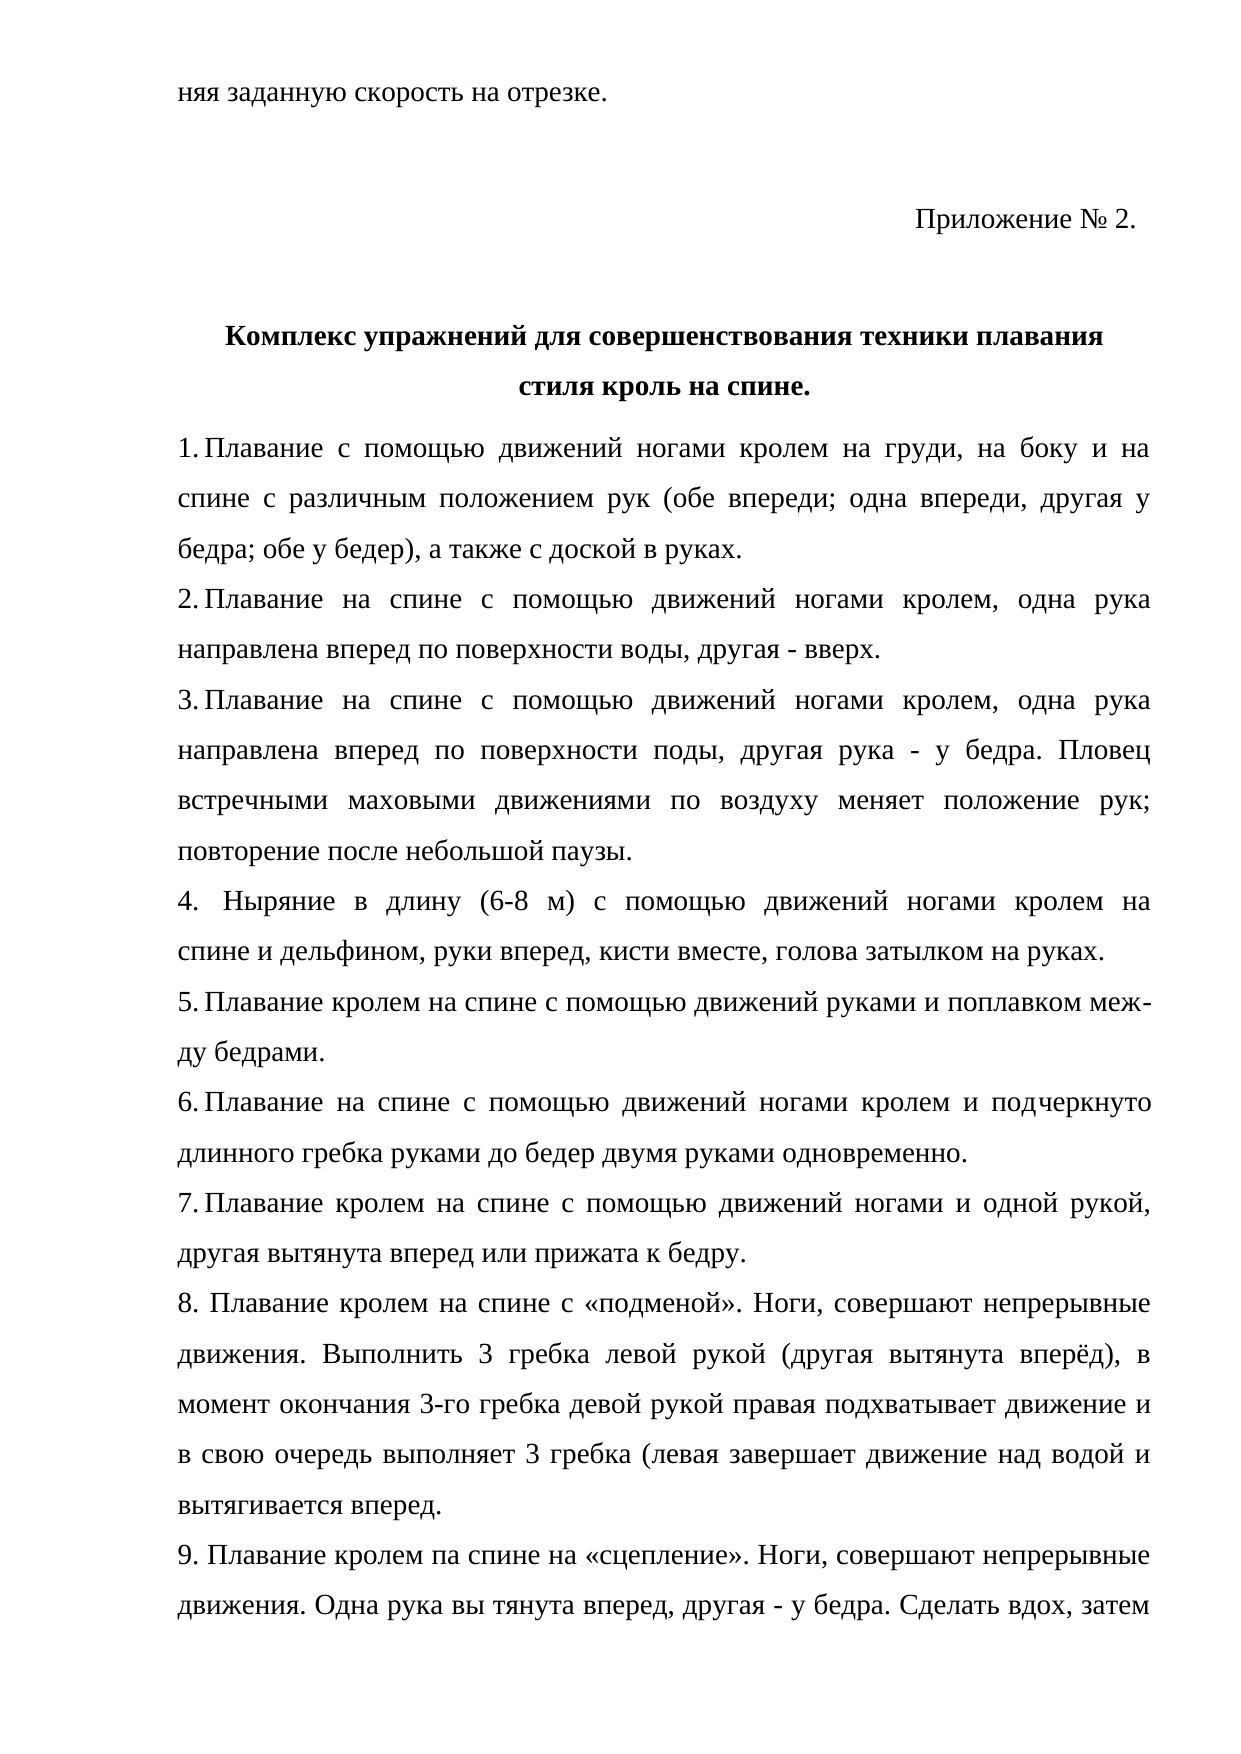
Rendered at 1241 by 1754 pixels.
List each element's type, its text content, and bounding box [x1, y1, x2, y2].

list Ныряние в длину (6-8 м) с помощью движений ногами кролем на спине и дельфином, руки вперед, кисти вместе, голова затылком на руках. [177, 883, 1152, 967]
list Плавание кролем на спине с помощью движений руками и поплавком между бедрами. [177, 984, 1152, 1068]
list Плавание с помощью движений ногами кролем на груди, на боку и на спине с различным положением рук (обе впереди; одна впереди, другая у бедра; обе у бедер), а также с доской в руках. [177, 430, 1152, 564]
text 8. Плавание кролем на спине с «подменой». Ноги, совершают непрерывные движения. Выполнить 3 гребка левой рукой (другая вытянута вперёд), в момент окончания 3-го гребка девой рукой правая подхватывает движение и в свою очередь выполняет 3 гребка (левая завершает движение над водой и вытягивается вперед. [177, 1286, 1152, 1520]
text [177, 74, 1152, 107]
list Плавание кролем на спине с помощью движений ногами и одной рукой, другая вытянута вперед или прижата к бедру. [177, 1185, 1152, 1269]
list Плавание на спине с помощью движений ногами кролем, одна рука направлена вперед по поверхности поды, другая рука - у бедра. Пловец встречными маховыми движениями по воздуху меняет положение рук; повторение после небольшой паузы. [177, 682, 1152, 866]
list Плавание на спине с помощью движений ногами кролем, одна рука направлена вперед по поверхности воды, другая - вверх. [177, 581, 1152, 665]
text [177, 1537, 1152, 1621]
text Комплекс упражнений для совершенствования техники плавания [177, 318, 1152, 351]
list Плавание на спине с помощью движений ногами кролем и подчеркнуто длинного гребка руками до бедер двумя руками одновременно. [177, 1084, 1152, 1168]
text Приложение № 2. [767, 201, 1152, 234]
text стиля кроль на спине. [177, 368, 1152, 402]
